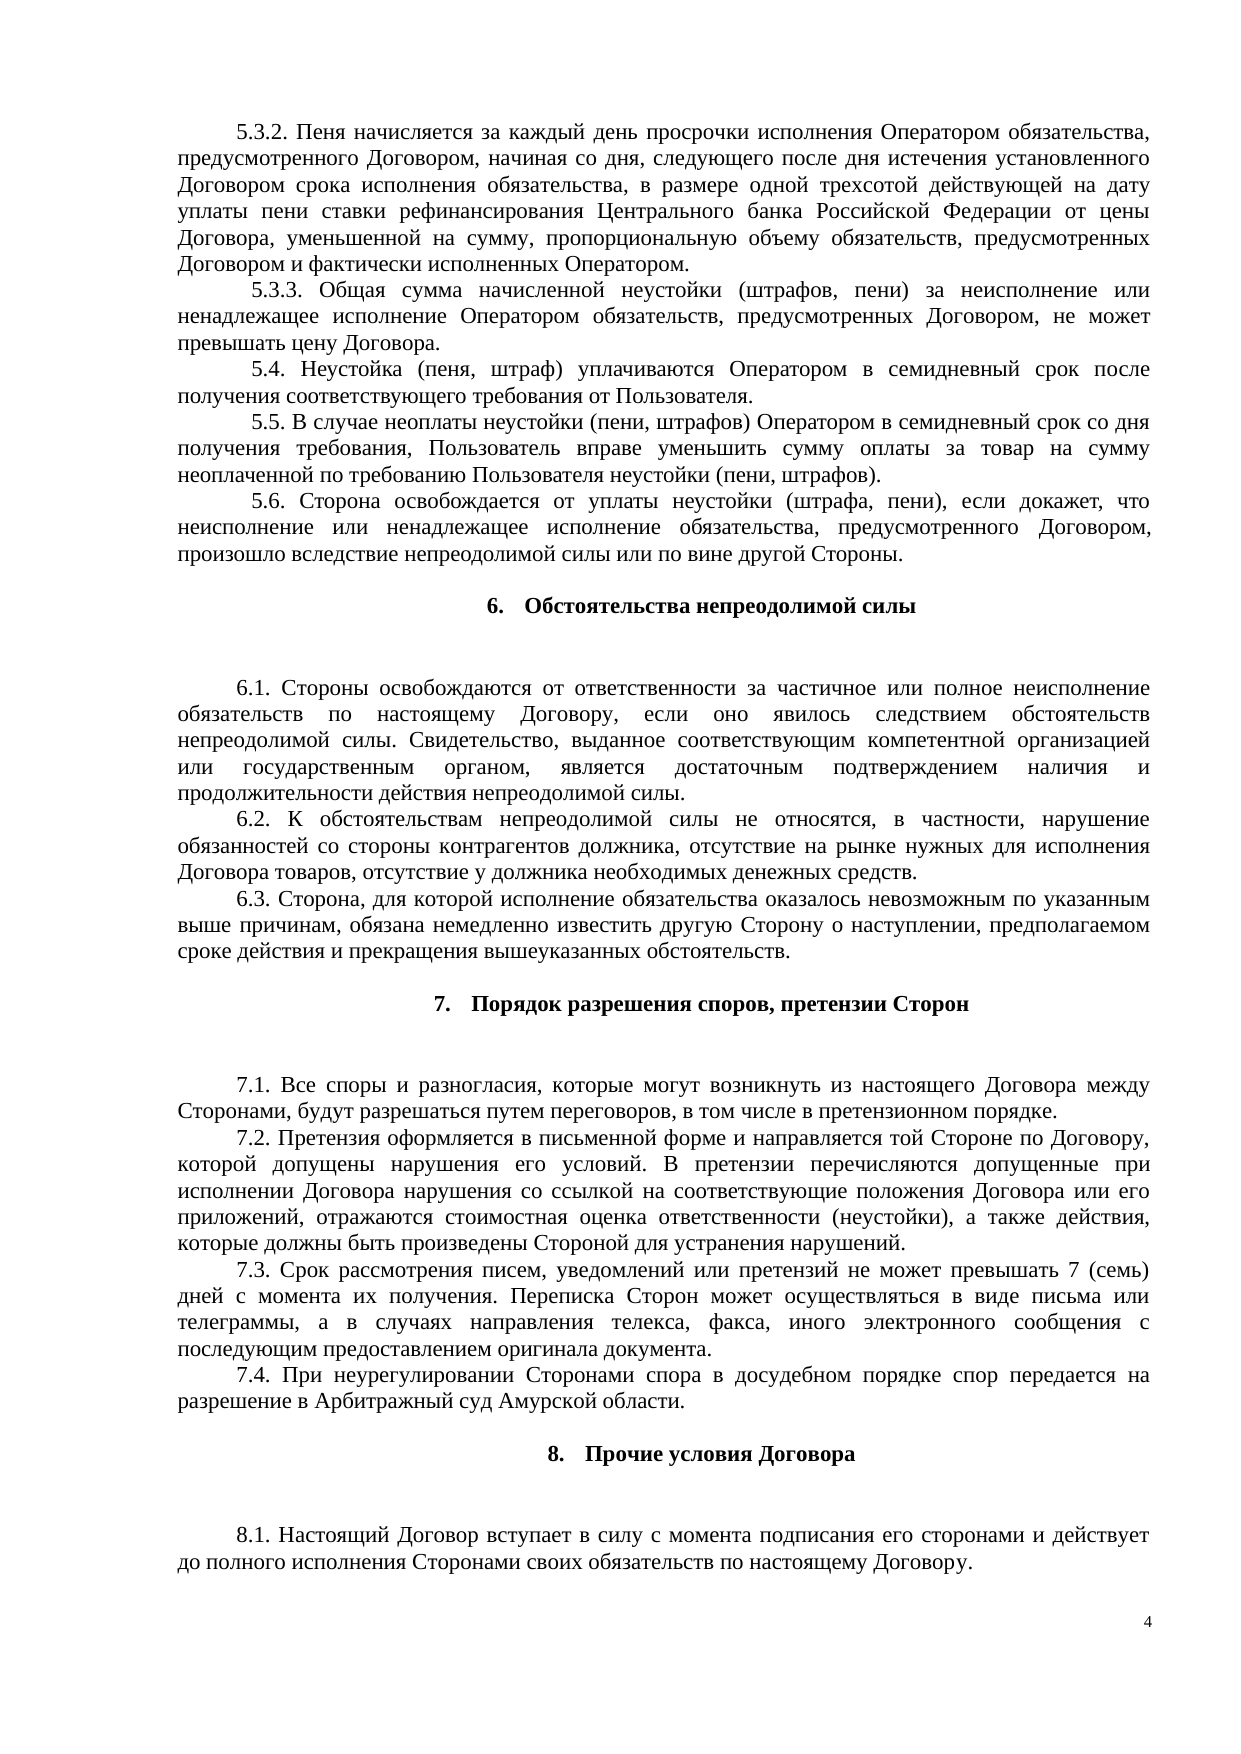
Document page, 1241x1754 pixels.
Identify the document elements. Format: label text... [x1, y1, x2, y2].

text 5.6. Сторона освобождается от уплаты неустойки (штрафа, пени), если докажет, что неисполнение или ненадлежащее исполнение обязательства, предусмотренного Договором, произошло вследствие непреодолимой силы или по вине другой Стороны. [177, 487, 1152, 566]
text 7.3. Срок рассмотрения писем, уведомлений или претензий не может превышать 7 (семь) дней с момента их получения. Переписка Сторон может осуществляться в виде письма или телеграммы, а в случаях направления телекса, факса, иного электронного сообщения с последующим предоставлением оригинала документа. [177, 1256, 1152, 1361]
text 6.3. Сторона, для которой исполнение обязательства оказалось невозможным по указанным выше причинам, обязана немедленно известить другую Сторону о наступлении, предполагаемом сроке действия и прекращения вышеуказанных обстоятельств. [177, 884, 1152, 964]
text 6.2. К обстоятельствам непреодолимой силы не относятся, в частности, нарушение обязанностей со стороны контрагентов должника, отсутствие на рынке нужных для исполнения Договора товаров, отсутствие у должника необходимых денежных средств. [177, 806, 1152, 884]
text 7.2. Претензия оформляется в письменной форме и направляется той Стороне по Договору, которой допущены нарушения его условий. В претензии перечисляются допущенные при исполнении Договора нарушения со ссылкой на соответствующие положения Договора или его приложений, отражаются стоимостная оценка ответственности (неустойки), а также действия, которые должны быть произведены Стороной для устранения нарушений. [177, 1124, 1152, 1256]
text 5.3.2. Пеня начисляется за каждый день просрочки исполнения Оператором обязательства, предусмотренного Договором, начиная со дня, следующего после дня истечения установленного Договором срока исполнения обязательства, в размере одной трехсотой действующей на дату уплаты пени ставки рефинансирования Центрального банка Российской Федерации от цены Договора, уменьшенной на сумму, пропорциональную объему обязательств, предусмотренных Договором и фактически исполненных Оператором. [177, 118, 1152, 276]
list Порядок разрешения споров, претензии Сторон [251, 990, 1152, 1016]
text 7.1. Все споры и разногласия, которые могут возникнуть из настоящего Договора между Сторонами, будут разрешаться путем переговоров, в том числе в претензионном порядке. [177, 1071, 1152, 1124]
list Обстоятельства непреодолимой силы [251, 592, 1152, 619]
text 5.5. В случае неоплаты неустойки (пени, штрафов) Оператором в семидневный срок со дня получения требования, Пользователь вправе уменьшить сумму оплаты за товар на сумму неоплаченной по требованию Пользователя неустойки (пени, штрафов). [177, 408, 1152, 487]
list Прочие условия Договора [251, 1440, 1152, 1467]
text 5.4. Неустойка (пеня, штраф) уплачиваются Оператором в семидневный срок после получения соответствующего требования от Пользователя. [177, 355, 1152, 408]
text 8.1. Настоящий Договор вступает в силу с момента подписания его сторонами и действует до полного исполнения Сторонами своих обязательств по настоящему Договору. [177, 1521, 1152, 1574]
text 6.1. Стороны освобождаются от ответственности за частичное или полное неисполнение обязательств по настоящему Договору, если оно явилось следствием обстоятельств непреодолимой силы. Свидетельство, выданное соответствующим компетентной организацией или государственным органом, является достаточным подтверждением наличия и продолжительности действия непреодолимой силы. [177, 674, 1152, 806]
text 7.4. При неурегулировании Сторонами спора в досудебном порядке спор передается на разрешение в Арбитражный суд Амурской области. [177, 1361, 1152, 1414]
text 5.3.3. Общая сумма начисленной неустойки (штрафов, пени) за неисполнение или ненадлежащее исполнение Оператором обязательств, предусмотренных Договором, не может превышать цену Договора. [177, 276, 1152, 355]
